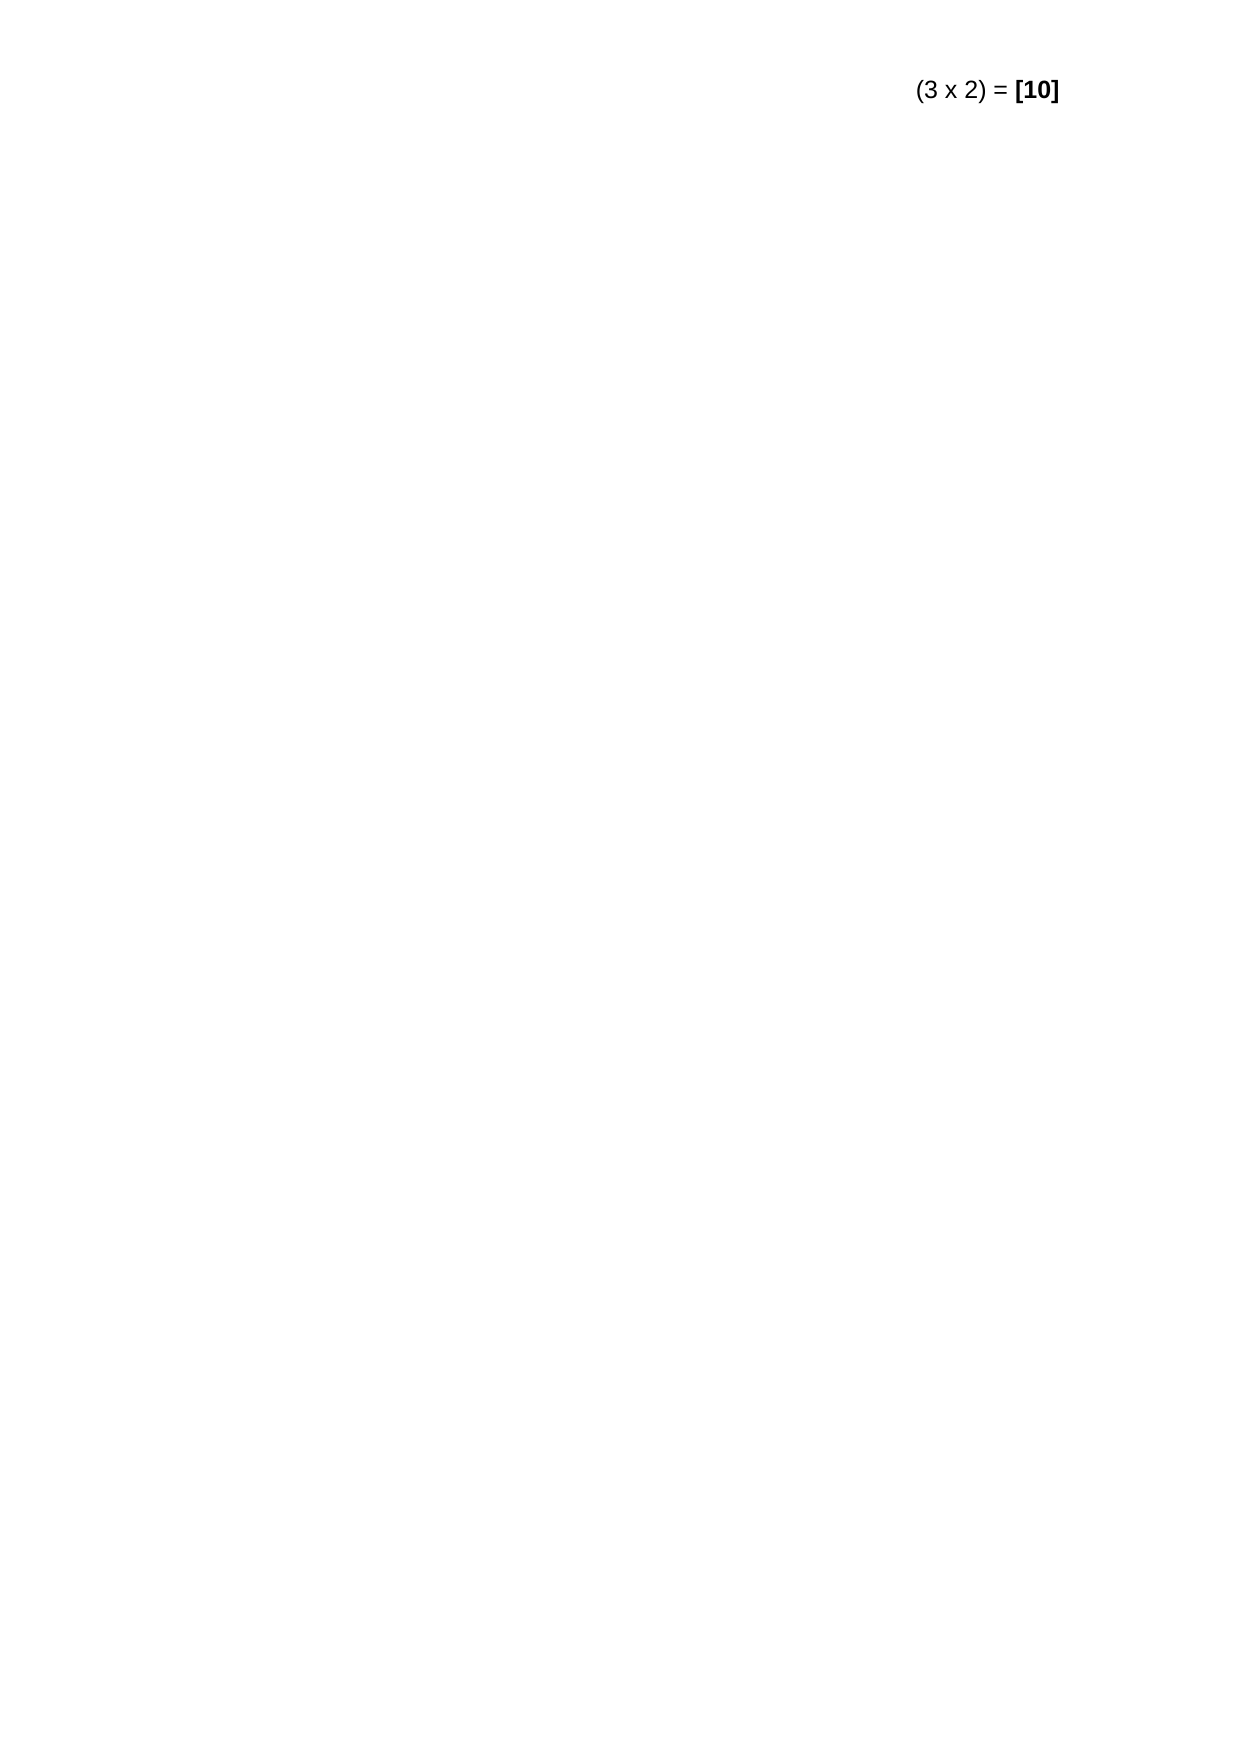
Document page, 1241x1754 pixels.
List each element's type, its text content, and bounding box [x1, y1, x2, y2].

text (3 x 2) = [10] [118, 75, 1122, 104]
